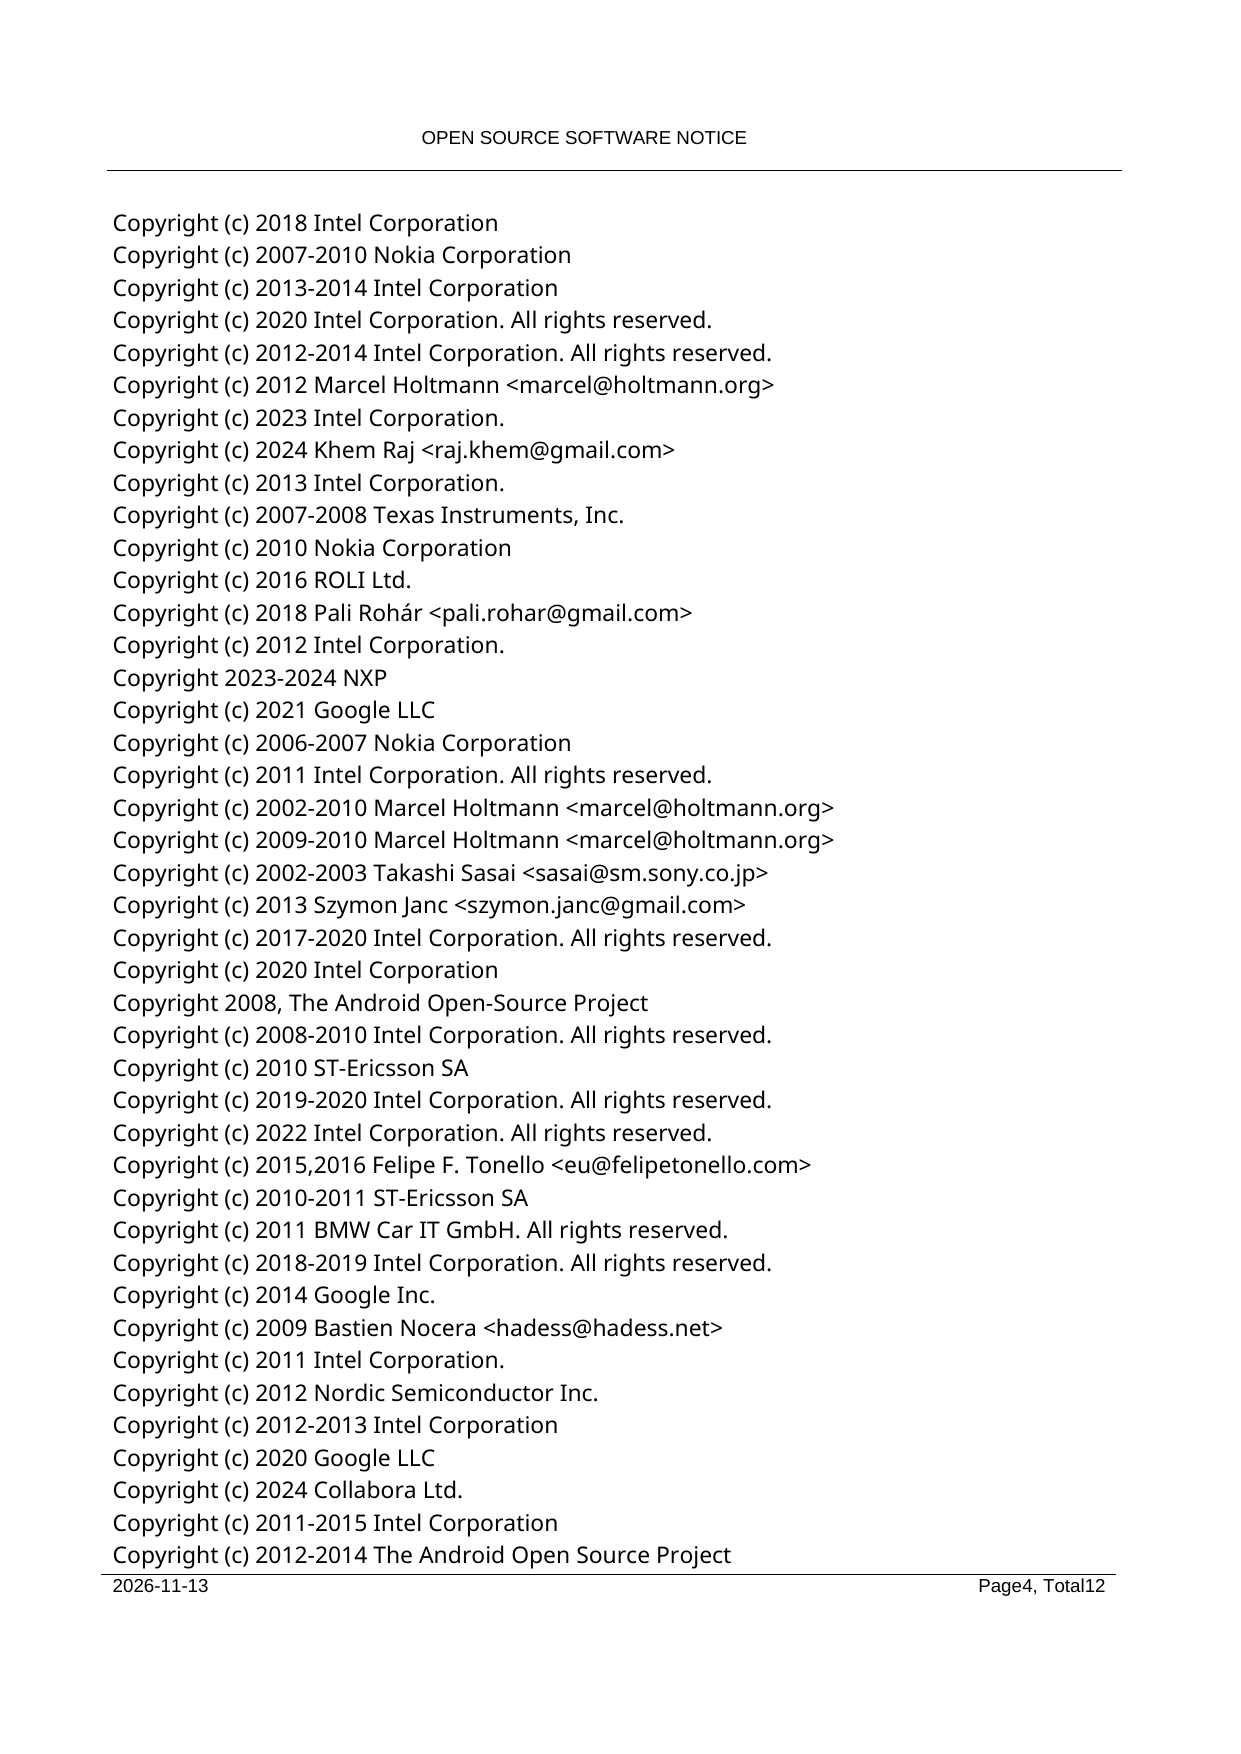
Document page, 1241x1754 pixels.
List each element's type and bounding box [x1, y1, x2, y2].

text [112, 206, 1128, 1571]
